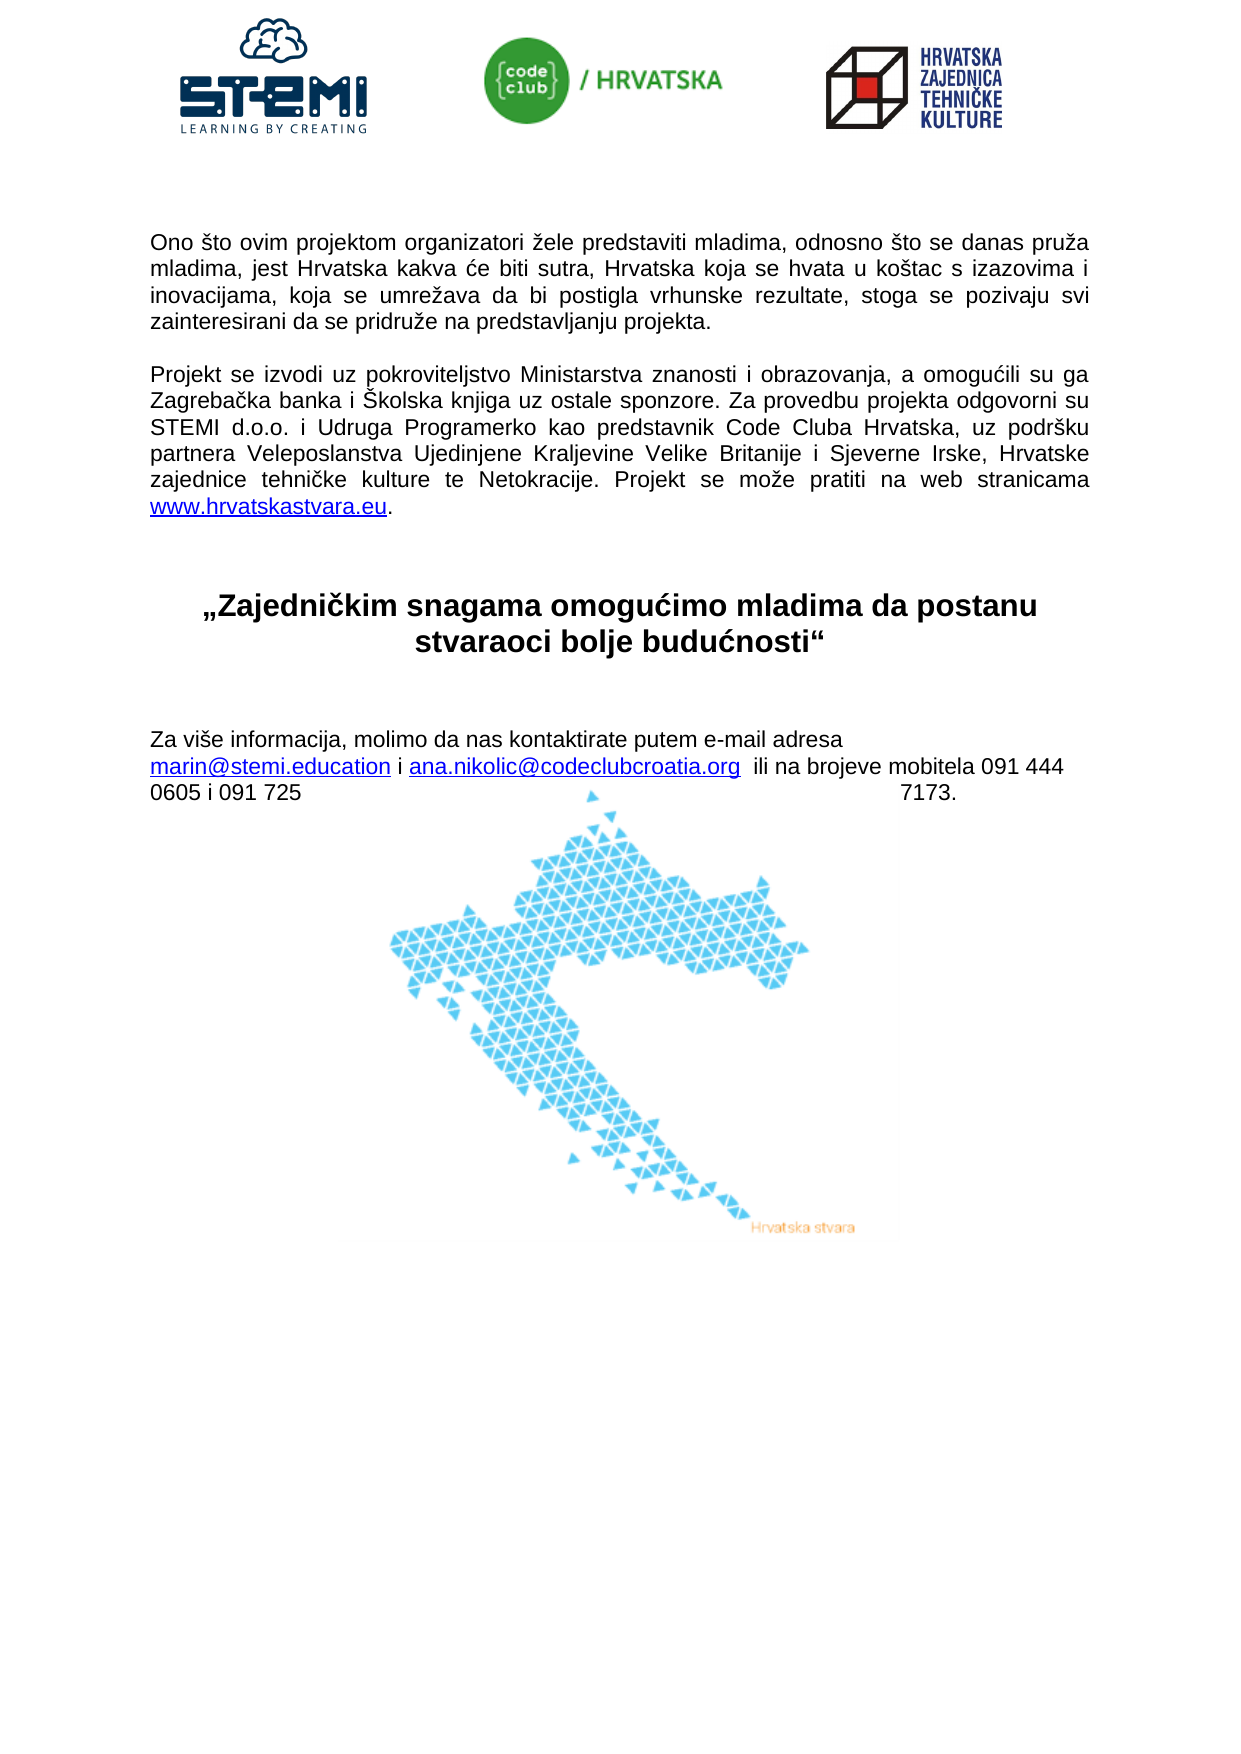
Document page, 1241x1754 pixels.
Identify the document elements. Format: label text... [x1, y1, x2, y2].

text Za više informacija, molimo da nas kontaktirate putem e-mail adresa marin@stemi.education i ana.nikolic@codeclubcroatia.org ili na brojeve mobitela 091 444 0605 i 091 725 7173. [150, 726, 1090, 806]
picture [826, 41, 1002, 134]
text Ono što ovim projektom organizatori žele predstaviti mladima, odnosno što se danas pruža mladima, jest Hrvatska kakva će biti sutra, Hrvatska koja se hvata u koštac s izazovima i inovacijama, koja se umrežava da bi postigla vrhunske rezultate, stoga se pozivaju svi zainteresirani da se pridruže na predstavljanju projekta. [150, 229, 1090, 334]
picture [337, 785, 900, 1242]
picture [180, 18, 367, 134]
text „Zajedničkim snagama omogućimo mladima da postanu stvaraoci bolje budućnosti“ [150, 587, 1090, 659]
text Projekt se izvodi uz pokroviteljstvo Ministarstva znanosti i obrazovanja, a omogućili su ga Zagrebačka banka i Školska knjiga uz ostale sponzore. Za provedbu projekta odgovorni su STEMI d.o.o. i Udruga Programerko kao predstavnik Code Cluba Hrvatska, uz podršku partnera Veleposlanstva Ujedinjene Kraljevine Velike Britanije i Sjeverne Irske, Hrvatske zajednice tehničke kulture te Netokracije. Projekt se može pratiti na web stranicama www.hrvatskastvara.eu. [150, 361, 1090, 519]
picture [472, 28, 738, 134]
